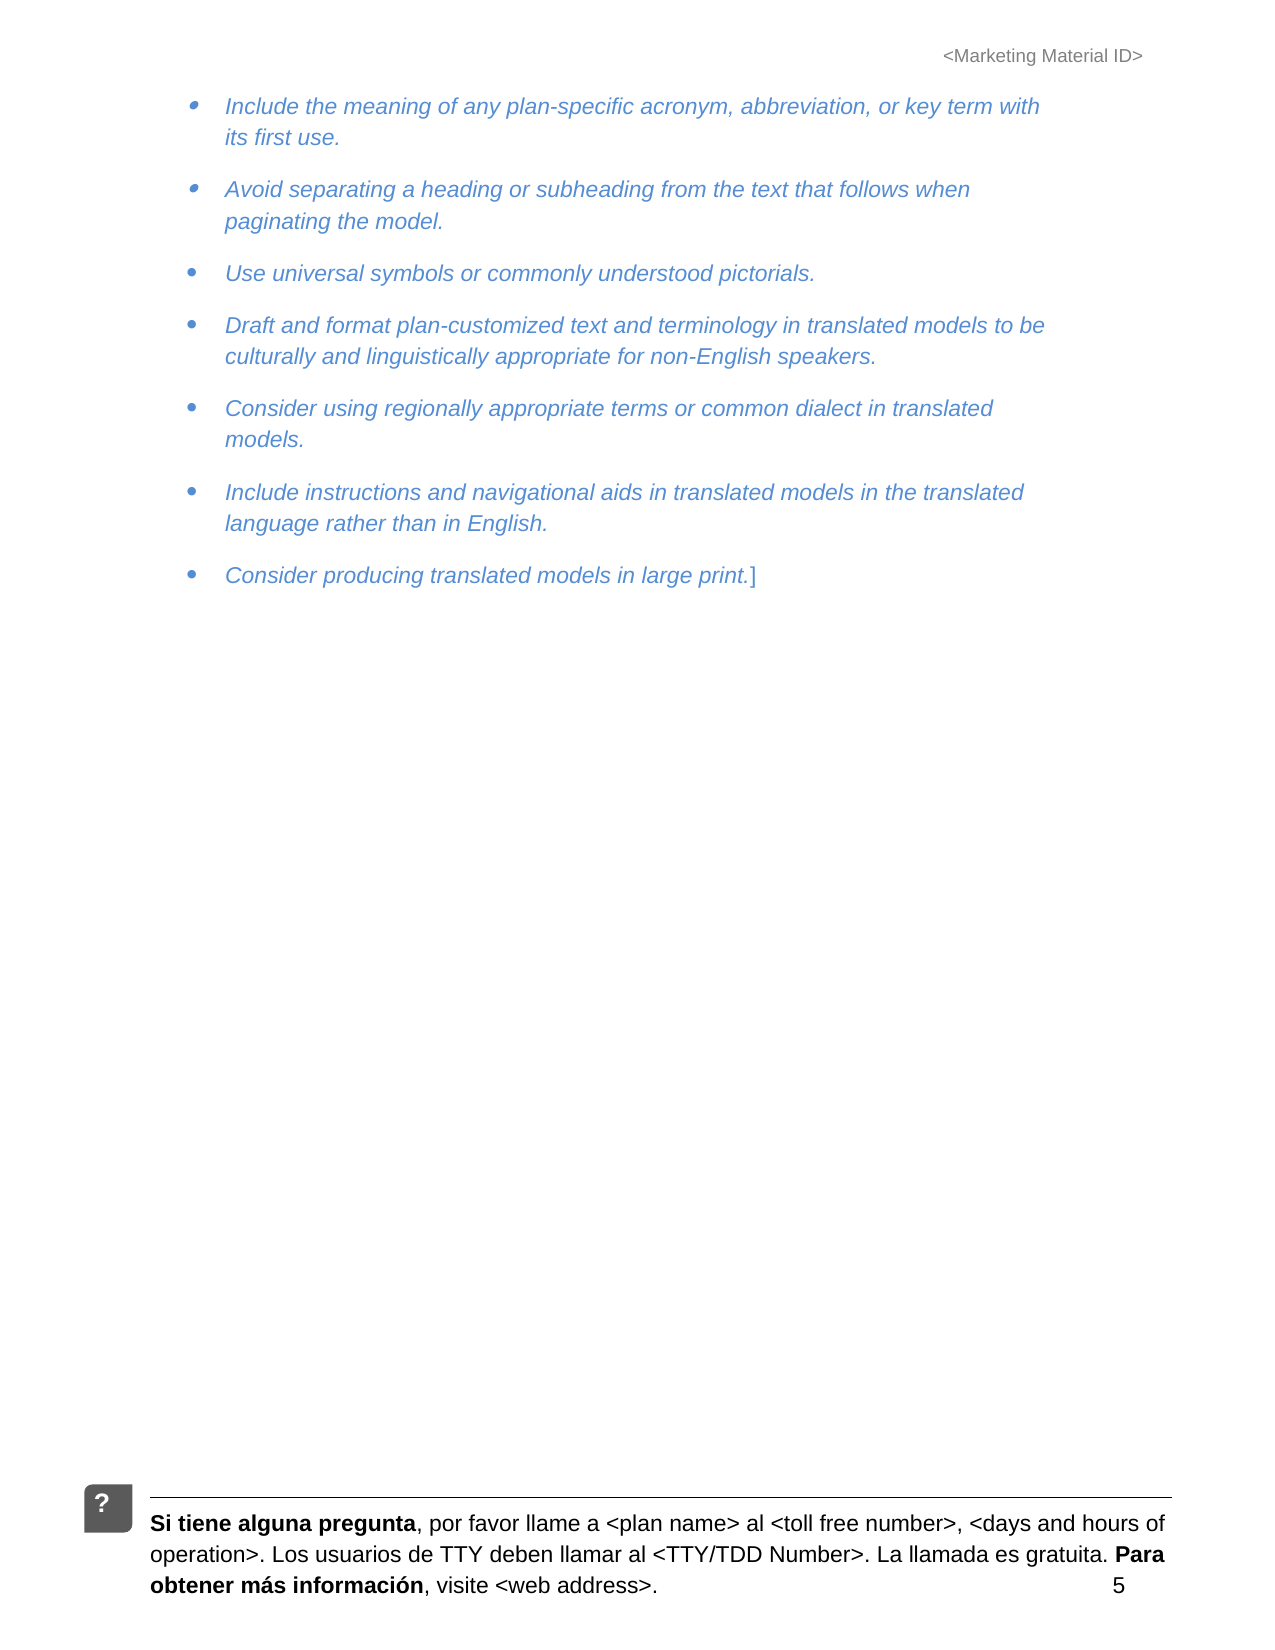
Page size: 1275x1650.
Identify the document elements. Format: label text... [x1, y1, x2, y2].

list Consider producing translated models in large print.] [187, 558, 1068, 589]
list Draft and format plan-customized text and terminology in translated models to be culturally and linguistically appropriate for non-English speakers. [187, 308, 1068, 371]
list Include the meaning of any plan-specific acronym, abbreviation, or key term with its first use. [187, 89, 1068, 152]
list Use universal symbols or commonly understood pictorials. [187, 256, 1068, 287]
list Avoid separating a heading or subheading from the text that follows when paginating the model. [187, 173, 1068, 235]
list Consider using regionally appropriate terms or common dialect in translated models. [187, 392, 1068, 454]
list Include instructions and navigational aids in translated models in the translated language rather than in English. [187, 475, 1068, 537]
